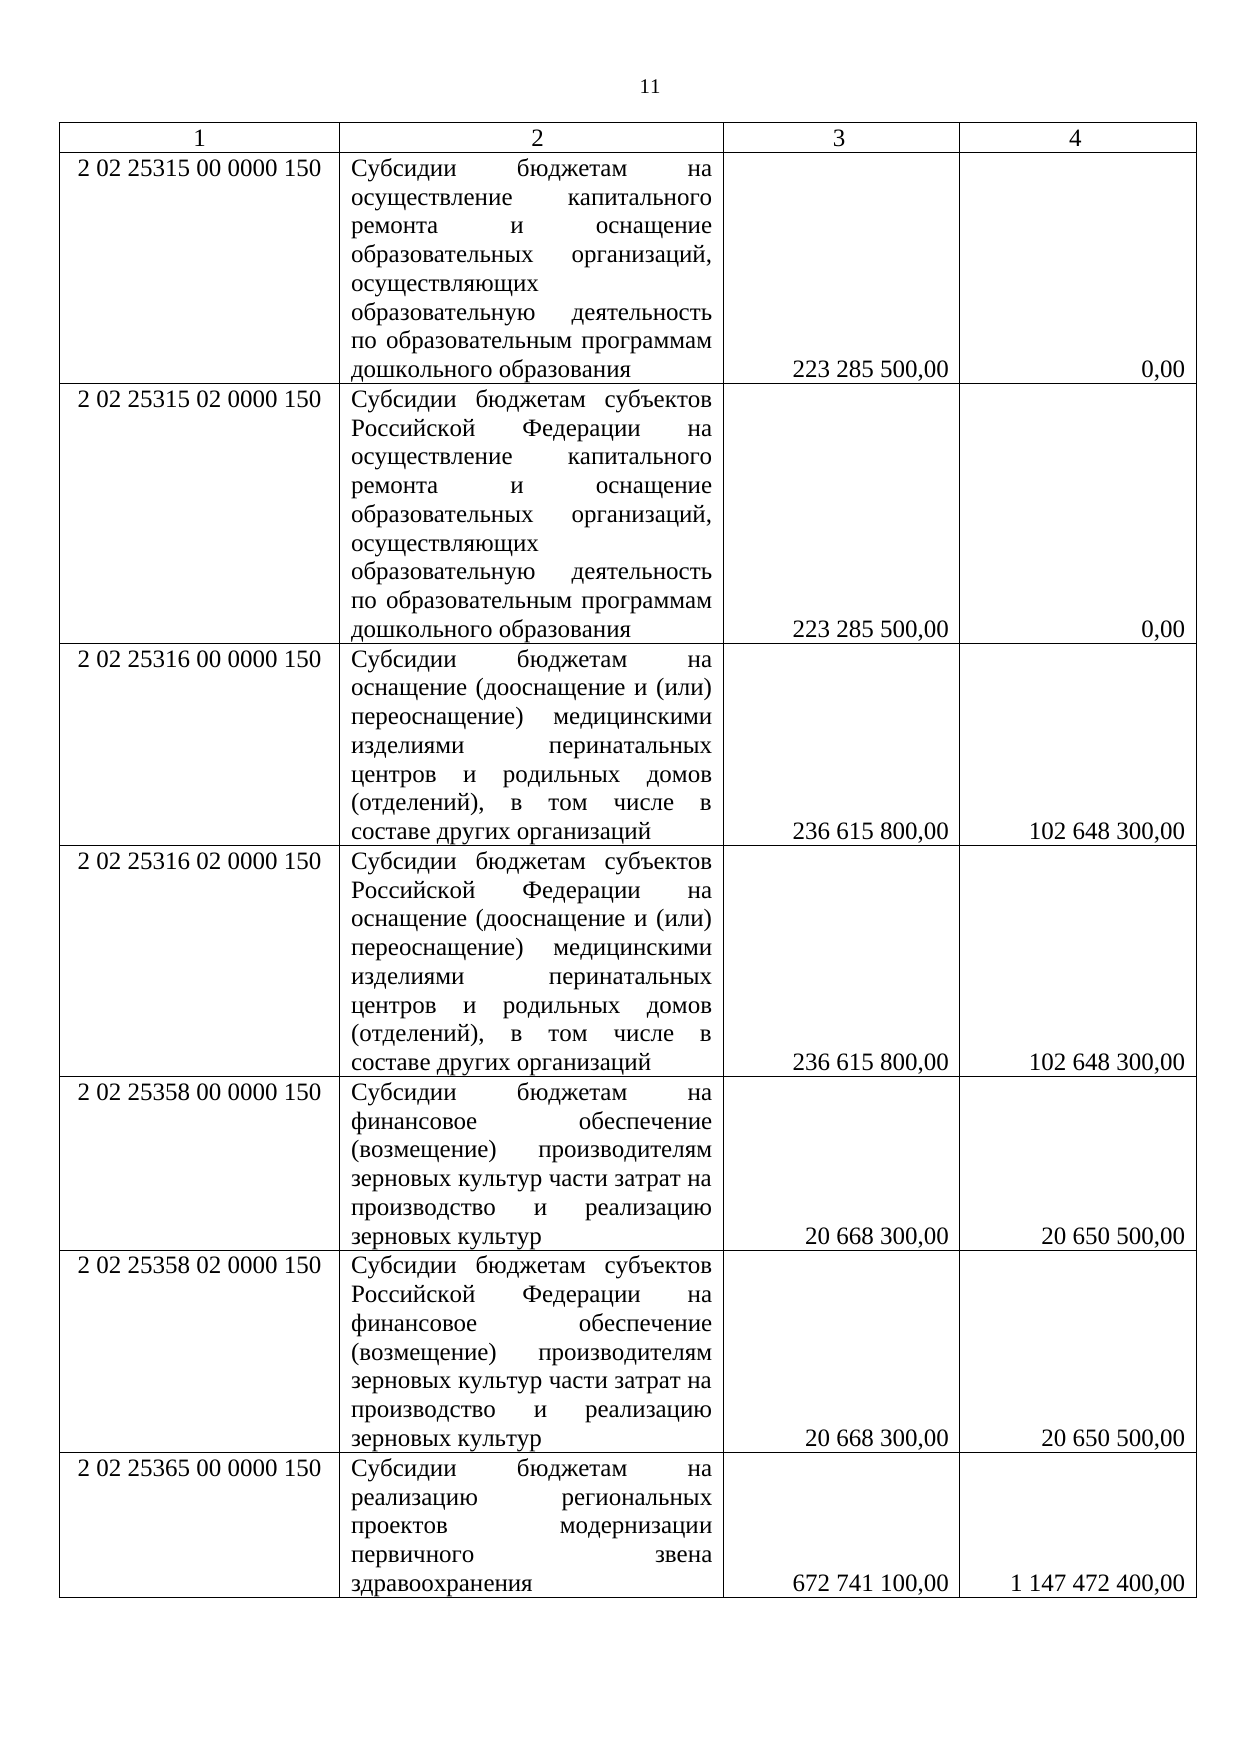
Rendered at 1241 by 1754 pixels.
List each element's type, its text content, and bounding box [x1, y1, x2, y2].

table_cell 102 648 300,00 [960, 644, 1196, 845]
table_header 1 [60, 123, 339, 152]
table_cell Субсидии бюджетам на оснащение (дооснащение и (или) переоснащение) медицинскими изделиями перинатальных центров и родильных домов (отделений), в том числе в составе других организаций [340, 644, 723, 845]
table_cell 0,00 [960, 153, 1196, 383]
table_cell 2 02 25315 00 0000 150 [60, 153, 339, 383]
table_cell 672 741 100,00 [724, 1453, 959, 1597]
table_cell Субсидии бюджетам на реализацию региональных проектов модернизации первичного звена здравоохранения [340, 1453, 723, 1597]
table_cell 2 02 25316 02 0000 150 [60, 846, 339, 1076]
table_cell 20 650 500,00 [960, 1251, 1196, 1452]
table_cell 20 668 300,00 [724, 1251, 959, 1452]
table_cell Субсидии бюджетам субъектов Российской Федерации на финансовое обеспечение (возмещение) производителям зерновых культур части затрат на производство и реализацию зерновых культур [340, 1251, 723, 1452]
table_cell 0,00 [960, 384, 1196, 643]
table_cell 236 615 800,00 [724, 644, 959, 845]
table_cell 223 285 500,00 [724, 153, 959, 383]
table_cell Субсидии бюджетам на осуществление капитального ремонта и оснащение образовательных организаций, осуществляющих образовательную деятельность по образовательным программам дошкольного образования [340, 153, 723, 383]
table_cell 236 615 800,00 [724, 846, 959, 1076]
table_header 4 [960, 123, 1196, 152]
table_cell 2 02 25315 02 0000 150 [60, 384, 339, 643]
table_cell Субсидии бюджетам субъектов Российской Федерации на осуществление капитального ремонта и оснащение образовательных организаций, осуществляющих образовательную деятельность по образовательным программам дошкольного образования [340, 384, 723, 643]
table_cell Субсидии бюджетам субъектов Российской Федерации на оснащение (дооснащение и (или) переоснащение) медицинскими изделиями перинатальных центров и родильных домов (отделений), в том числе в составе других организаций [340, 846, 723, 1076]
table_cell 20 650 500,00 [960, 1077, 1196, 1249]
table_cell 2 02 25358 00 0000 150 [60, 1077, 339, 1249]
table_cell 2 02 25365 00 0000 150 [60, 1453, 339, 1597]
table_cell 102 648 300,00 [960, 846, 1196, 1076]
table_cell 20 668 300,00 [724, 1077, 959, 1249]
table_header 2 [340, 123, 723, 152]
table_cell Субсидии бюджетам на финансовое обеспечение (возмещение) производителям зерновых культур части затрат на производство и реализацию зерновых культур [340, 1077, 723, 1249]
table_header 3 [724, 123, 959, 152]
table_cell 1 147 472 400,00 [960, 1453, 1196, 1597]
table_cell 2 02 25316 00 0000 150 [60, 644, 339, 845]
table_cell 223 285 500,00 [724, 384, 959, 643]
table_cell 2 02 25358 02 0000 150 [60, 1251, 339, 1452]
